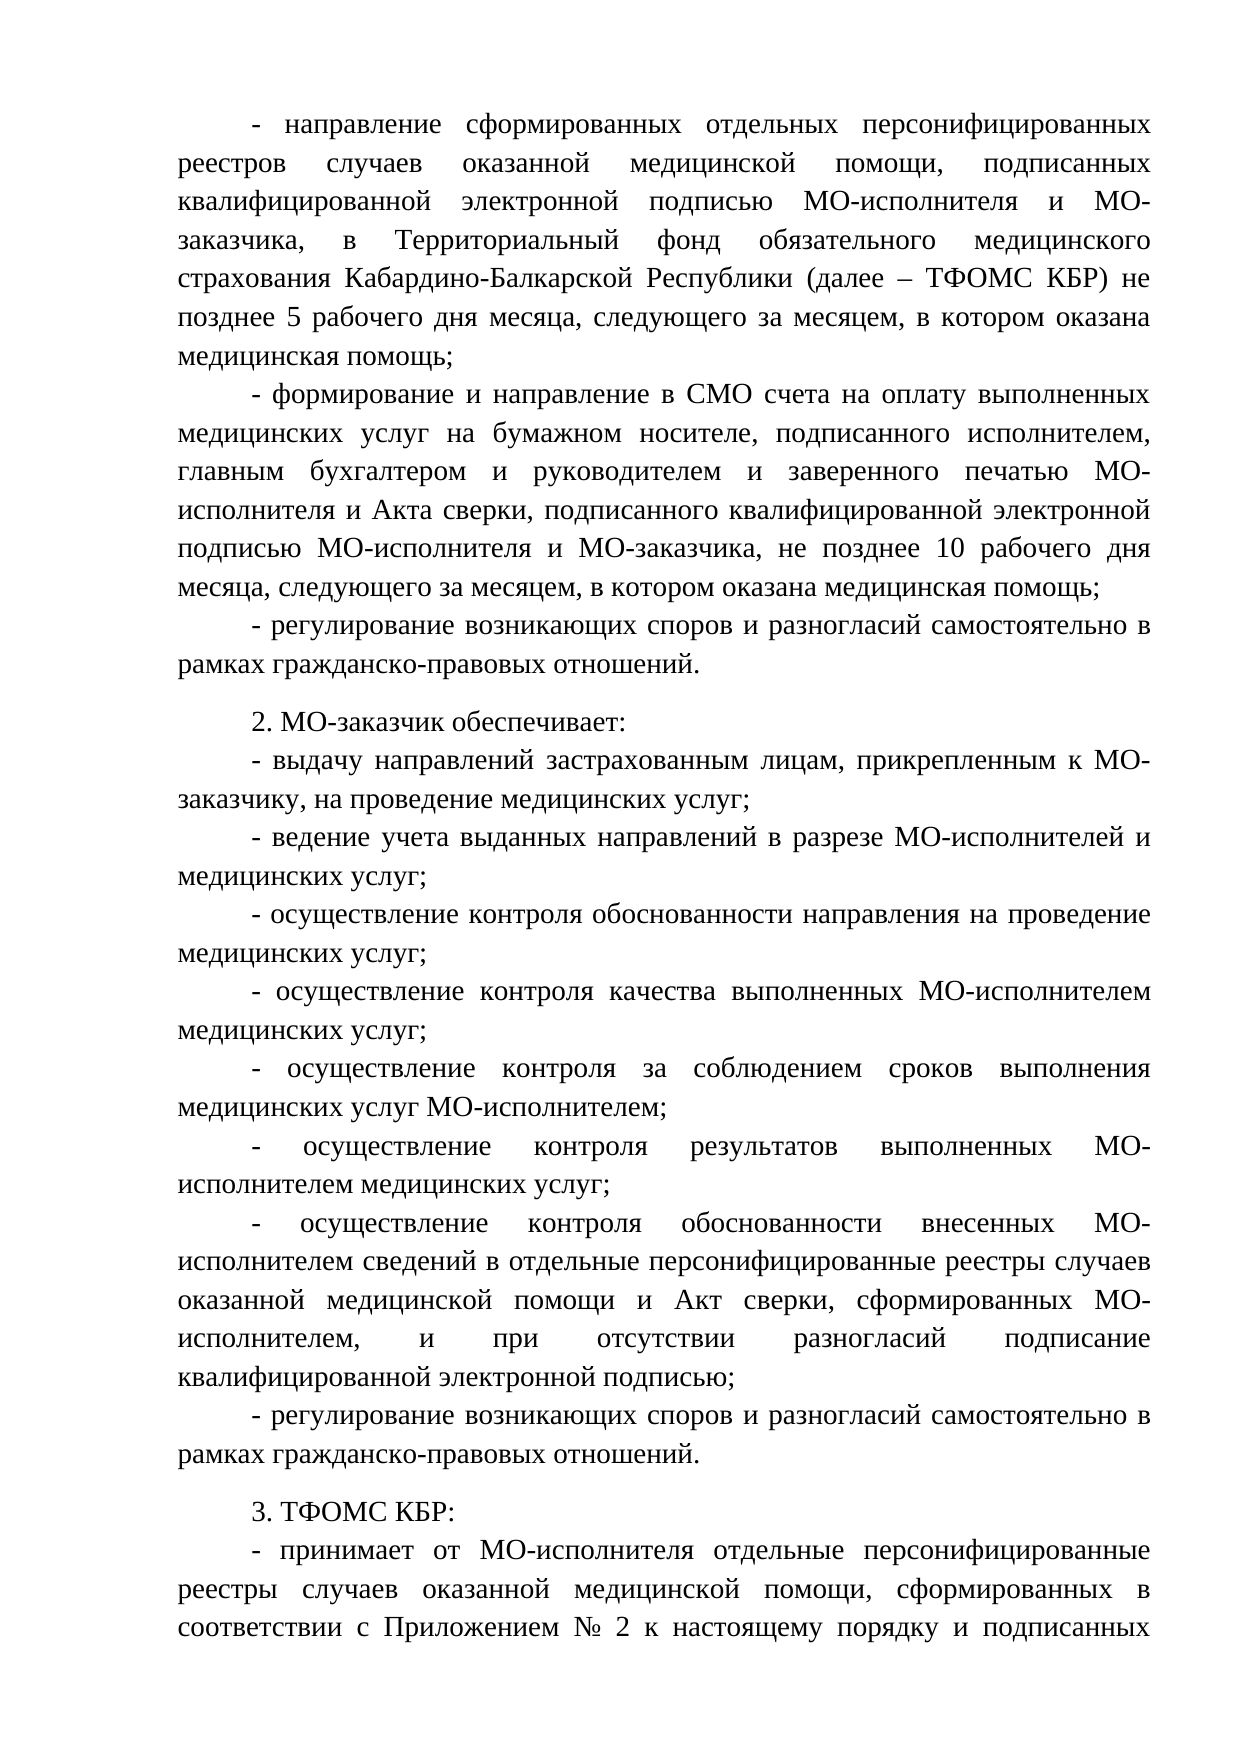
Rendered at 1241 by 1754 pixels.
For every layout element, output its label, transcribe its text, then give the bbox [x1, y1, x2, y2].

text 3. ТФОМС КБР: [177, 1494, 1152, 1527]
text - направление сформированных отдельных персонифицированных реестров случаев оказанной медицинской помощи, подписанных квалифицированной электронной подписью МО-исполнителя и МО-заказчика, в Территориальный фонд обязательного медицинского страхования Кабардино-Балкарской Республики (далее – ТФОМС КБР) не позднее 5 рабочего дня месяца, следующего за месяцем, в котором оказана медицинская помощь; [177, 106, 1152, 371]
text - регулирование возникающих споров и разногласий самостоятельно в рамках гражданско-правовых отношений. [177, 1397, 1152, 1469]
text - осуществление контроля результатов выполненных МО-исполнителем медицинских услуг; [177, 1128, 1152, 1200]
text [177, 1532, 1152, 1643]
text - выдачу направлений застрахованным лицам, прикрепленным к МО-заказчику, на проведение медицинских услуг; [177, 742, 1152, 814]
text - формирование и направление в СМО счета на оплату выполненных медицинских услуг на бумажном носителе, подписанного исполнителем, главным бухгалтером и руководителем и заверенного печатью МО-исполнителя и Акта сверки, подписанного квалифицированной электронной подписью МО-исполнителя и МО-заказчика, не позднее 10 рабочего дня месяца, следующего за месяцем, в котором оказана медицинская помощь; [177, 376, 1152, 602]
text - регулирование возникающих споров и разногласий самостоятельно в рамках гражданско-правовых отношений. [177, 607, 1152, 679]
text - осуществление контроля обоснованности направления на проведение медицинских услуг; [177, 896, 1152, 968]
text - осуществление контроля за соблюдением сроков выполнения медицинских услуг МО-исполнителем; [177, 1051, 1152, 1123]
text - ведение учета выданных направлений в разрезе МО-исполнителей и медицинских услуг; [177, 819, 1152, 891]
text - осуществление контроля обоснованности внесенных МО-исполнителем сведений в отдельные персонифицированные реестры случаев оказанной медицинской помощи и Акт сверки, сформированных МО-исполнителем, и при отсутствии разногласий подписание квалифицированной электронной подписью; [177, 1205, 1152, 1392]
text - осуществление контроля качества выполненных МО-исполнителем медицинских услуг; [177, 973, 1152, 1046]
text 2. МО-заказчик обеспечивает: [177, 704, 1152, 737]
